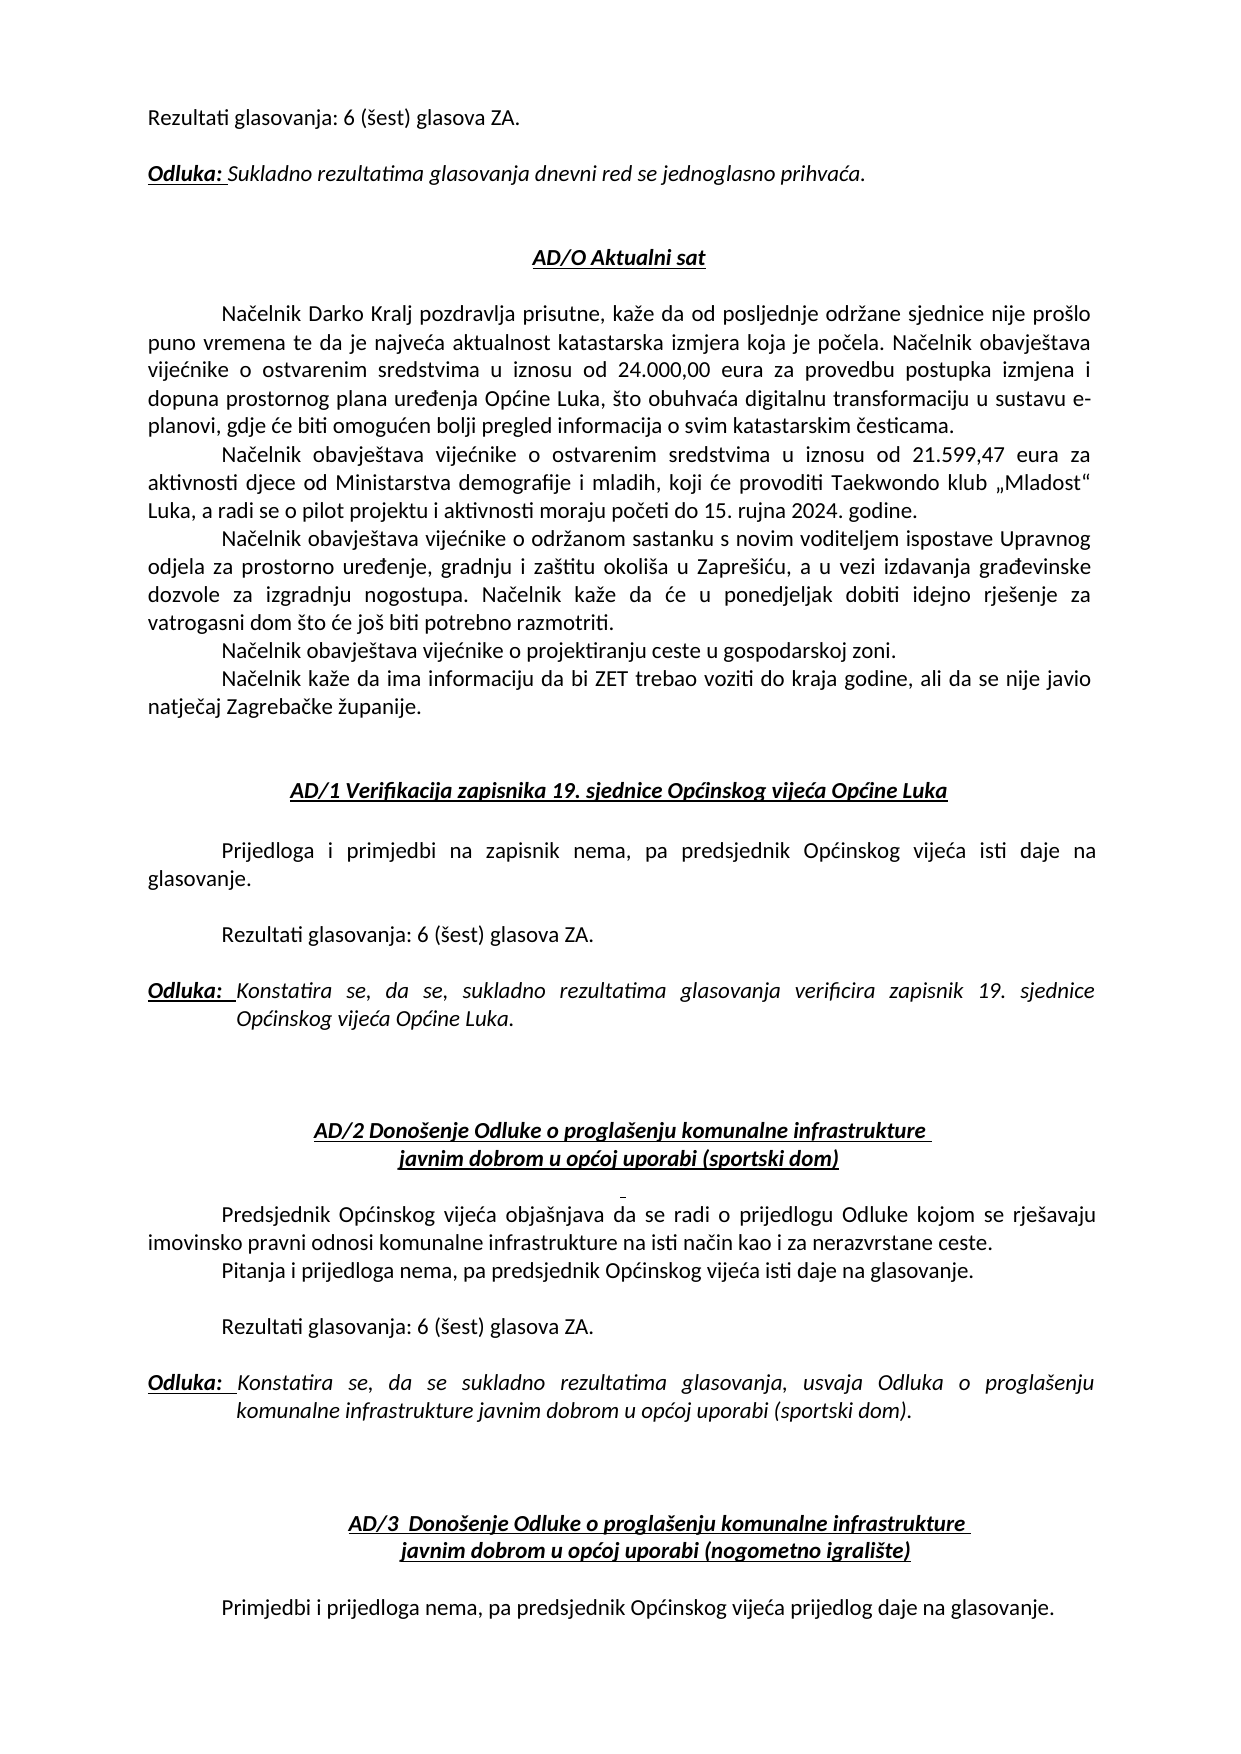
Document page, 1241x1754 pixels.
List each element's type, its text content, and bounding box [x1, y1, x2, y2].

text Odluka: Konstatira se, da se sukladno rezultatima glasovanja, usvaja Odluka o proglašenju komunalne infrastrukture javnim dobrom u općoj uporabi (sportski dom). [148, 1368, 1098, 1424]
text Rezultati glasovanja: 6 (šest) glasova ZA. [148, 920, 1098, 948]
text Načelnik kaže da ima informaciju da bi ZET trebao voziti do kraja godine, ali da se nije javio natječaj Zagrebačke županije. [148, 664, 1093, 720]
text Načelnik obavještava vijećnike o ostvarenim sredstvima u iznosu od 21.599,47 eura za aktivnosti djece od Ministarstva demografije i mladih, koji će provoditi Taekwondo klub „Mladost“ Luka, a radi se o pilot projektu i aktivnosti moraju početi do 15. rujna 2024. godine. [148, 440, 1093, 524]
text Pitanja i prijedloga nema, pa predsjednik Općinskog vijeća isti daje na glasovanje. [148, 1256, 1098, 1284]
text Odluka: Sukladno rezultatima glasovanja dnevni red se jednoglasno prihvaća. [148, 159, 1098, 187]
text Načelnik Darko Kralj pozdravlja prisutne, kaže da od posljednje održane sjednice nije prošlo puno vremena te da je najveća aktualnost katastarska izmjera koja je počela. Načelnik obavještava vijećnike o ostvarenim sredstvima u iznosu od 24.000,00 eura za provedbu postupka izmjena i dopuna prostornog plana uređenja Općine Luka, što obuhvaća digitalnu transformaciju u sustavu e-planovi, gdje će biti omogućen bolji pregled informacija o svim katastarskim česticama. [148, 299, 1093, 440]
text Predsjednik Općinskog vijeća objašnjava da se radi o prijedlogu Odluke kojom se rješavaju imovinsko pravni odnosi komunalne infrastrukture na isti način kao i za nerazvrstane ceste. [148, 1200, 1098, 1256]
text AD/1 Verifikacija zapisnika 19. sjednice Općinskog vijeća Općine Luka [148, 776, 1093, 804]
text javnim dobrom u općoj uporabi (nogometno igralište) [221, 1537, 1093, 1565]
text Načelnik obavještava vijećnike o održanom sastanku s novim voditeljem ispostave Upravnog odjela za prostorno uređenje, gradnju i zaštitu okoliša u Zaprešiću, a u vezi izdavanja građevinske dozvole za izgradnju nogostupa. Načelnik kaže da će u ponedjeljak dobiti idejno rješenje za vatrogasni dom što će još biti potrebno razmotriti. [148, 524, 1093, 636]
text AD/2 Donošenje Odluke o proglašenju komunalne infrastrukture [148, 1116, 1093, 1144]
text Primjedbi i prijedloga nema, pa predsjednik Općinskog vijeća prijedlog daje na glasovanje. [148, 1593, 1098, 1621]
text Prijedloga i primjedbi na zapisnik nema, pa predsjednik Općinskog vijeća isti daje na glasovanje. [148, 836, 1098, 892]
text javnim dobrom u općoj uporabi (sportski dom) [148, 1144, 1093, 1172]
text Odluka: Konstatira se, da se, sukladno rezultatima glasovanja verificira zapisnik 19. sjednice Općinskog vijeća Općine Luka. [148, 976, 1098, 1032]
text AD/O Aktualni sat [148, 243, 1093, 272]
text Rezultati glasovanja: 6 (šest) glasova ZA. [148, 103, 1098, 131]
text Rezultati glasovanja: 6 (šest) glasova ZA. [148, 1312, 1098, 1341]
text Načelnik obavještava vijećnike o projektiranju ceste u gospodarskoj zoni. [148, 636, 1093, 664]
text AD/3 Donošenje Odluke o proglašenju komunalne infrastrukture [221, 1509, 1093, 1537]
